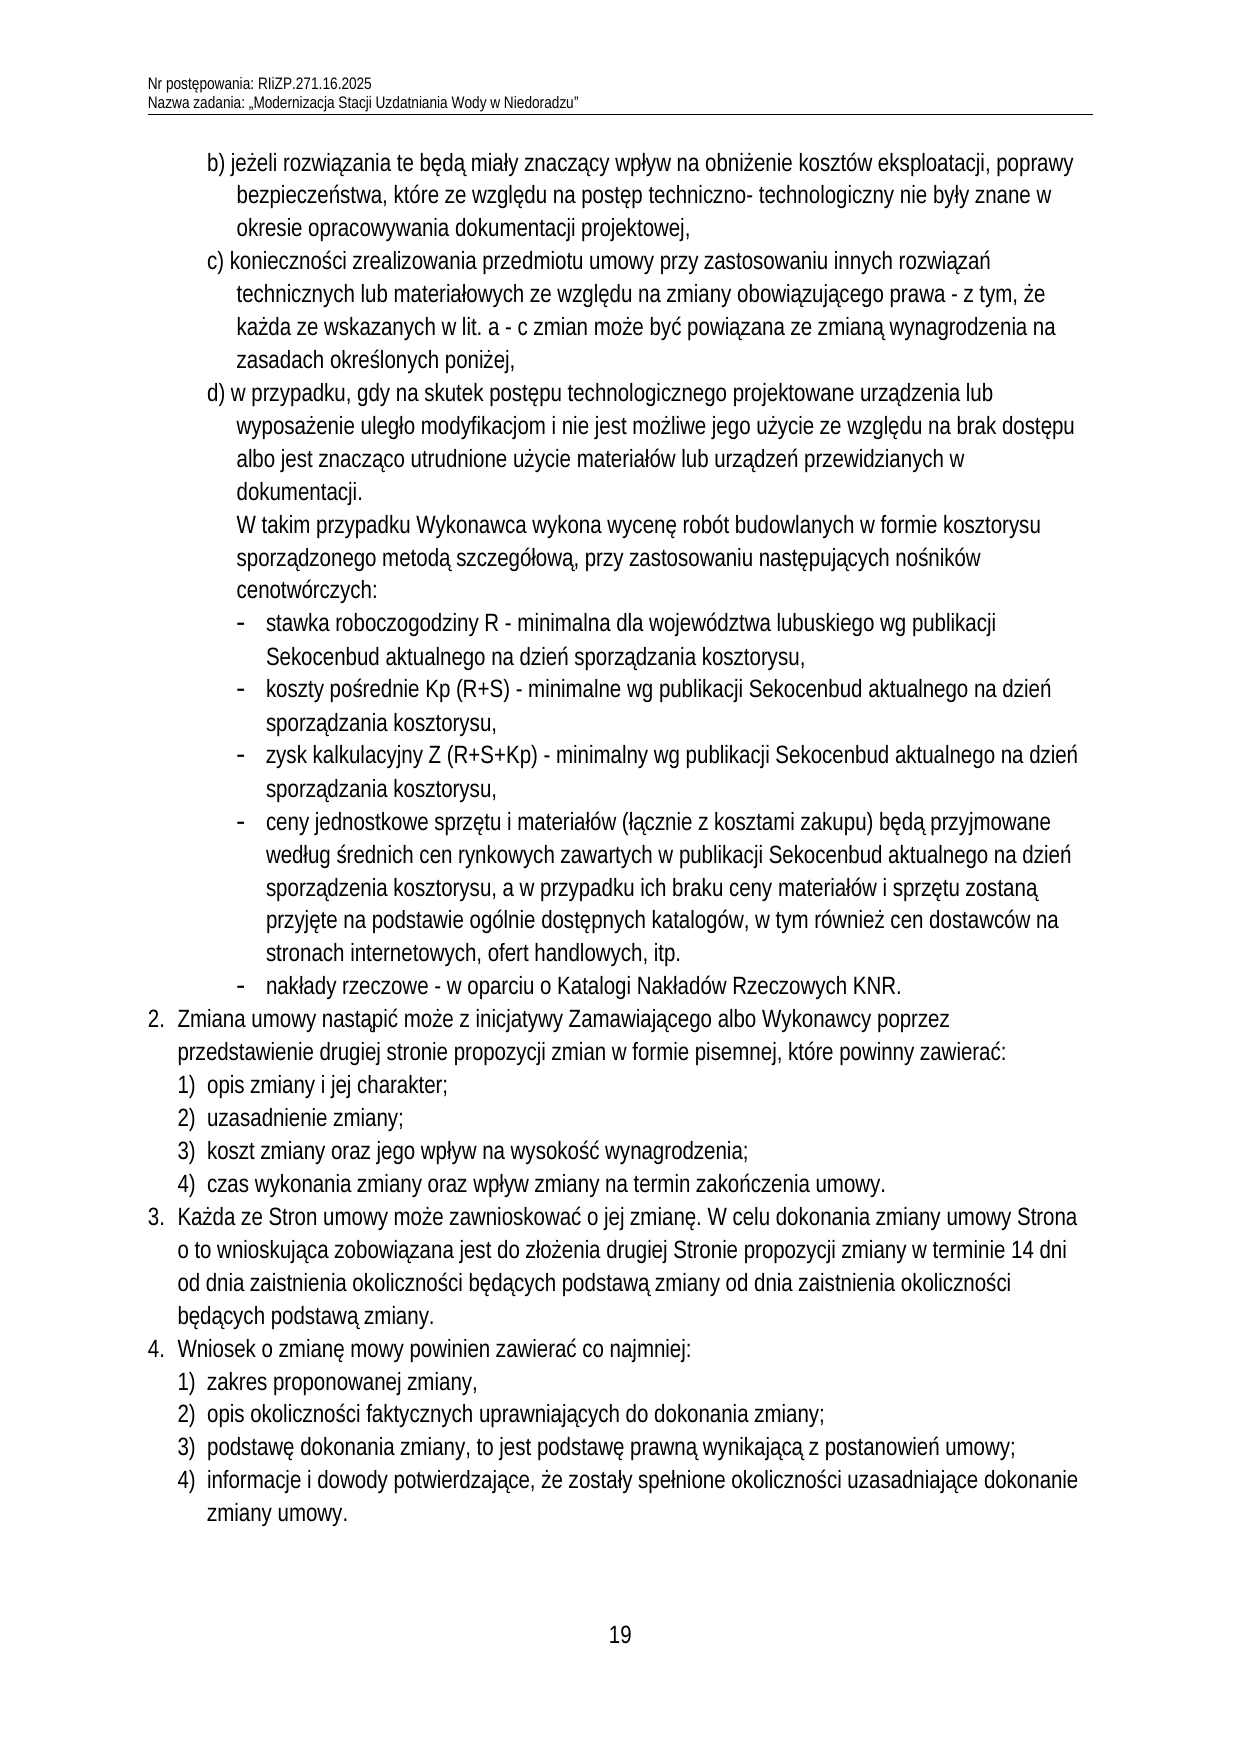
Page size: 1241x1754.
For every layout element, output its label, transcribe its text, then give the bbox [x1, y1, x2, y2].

list zysk kalkulacyjny Z (R+S+Kp) - minimalny wg publikacji Sekocenbud aktualnego na dzień sporządzania kosztorysu, [236, 741, 1093, 802]
list opis zmiany i jej charakter; [177, 1070, 1093, 1099]
list stawka roboczogodziny R - minimalna dla województwa lubuskiego wg publikacji Sekocenbud aktualnego na dzień sporządzania kosztorysu, [236, 608, 1093, 670]
list uzasadnienie zmiany; [177, 1103, 1093, 1132]
list koszty pośrednie Kp (R+S) - minimalne wg publikacji Sekocenbud aktualnego na dzień sporządzania kosztorysu, [236, 674, 1093, 736]
list zakres proponowanej zmiany, [177, 1367, 1093, 1395]
list informacje i dowody potwierdzające, że zostały spełnione okoliczności uzasadniające dokonanie zmiany umowy. [177, 1465, 1093, 1527]
list Zmiana umowy nastąpić może z inicjatywy Zamawiającego albo Wykonawcy poprzez przedstawienie drugiej stronie propozycji zmian w formie pisemnej, które powinny zawierać: [148, 1004, 1093, 1066]
text d) w przypadku, gdy na skutek postępu technologicznego projektowane urządzenia lub wyposażenie uległo modyfikacjom i nie jest możliwe jego użycie ze względu na brak dostępu albo jest znacząco utrudnione użycie materiałów lub urządzeń przewidzianych w dokumentacji. [207, 378, 1093, 505]
list nakłady rzeczowe - w oparciu o Katalogi Nakładów Rzeczowych KNR. [236, 971, 1093, 1000]
list Każda ze Stron umowy może zawnioskować o jej zmianę. W celu dokonania zmiany umowy Strona o to wnioskująca zobowiązana jest do złożenia drugiej Stronie propozycji zmiany w terminie 14 dni od dnia zaistnienia okoliczności będących podstawą zmiany od dnia zaistnienia okoliczności będących podstawą zmiany. [148, 1202, 1093, 1329]
list opis okoliczności faktycznych uprawniających do dokonania zmiany; [177, 1399, 1093, 1428]
list Wniosek o zmianę mowy powinien zawierać co najmniej: [148, 1334, 1093, 1362]
list ceny jednostkowe sprzętu i materiałów (łącznie z kosztami zakupu) będą przyjmowane według średnich cen rynkowych zawartych w publikacji Sekocenbud aktualnego na dzień sporządzenia kosztorysu, a w przypadku ich braku ceny materiałów i sprzętu zostaną przyjęte na podstawie ogólnie dostępnych katalogów, w tym również cen dostawców na stronach internetowych, ofert handlowych, itp. [236, 807, 1093, 967]
text W takim przypadku Wykonawca wykona wycenę robót budowlanych w formie kosztorysu sporządzonego metodą szczegółową, przy zastosowaniu następujących nośników cenotwórczych: [236, 510, 1093, 604]
list czas wykonania zmiany oraz wpływ zmiany na termin zakończenia umowy. [177, 1169, 1093, 1198]
list podstawę dokonania zmiany, to jest podstawę prawną wynikającą z postanowień umowy; [177, 1432, 1093, 1461]
text b) jeżeli rozwiązania te będą miały znaczący wpływ na obniżenie kosztów eksploatacji, poprawy bezpieczeństwa, które ze względu na postęp techniczno- technologiczny nie były znane w okresie opracowywania dokumentacji projektowej, [207, 148, 1093, 242]
list koszt zmiany oraz jego wpływ na wysokość wynagrodzenia; [177, 1136, 1093, 1165]
text c) konieczności zrealizowania przedmiotu umowy przy zastosowaniu innych rozwiązań technicznych lub materiałowych ze względu na zmiany obowiązującego prawa - z tym, że każda ze wskazanych w lit. a - c zmian może być powiązana ze zmianą wynagrodzenia na zasadach określonych poniżej, [207, 246, 1093, 374]
